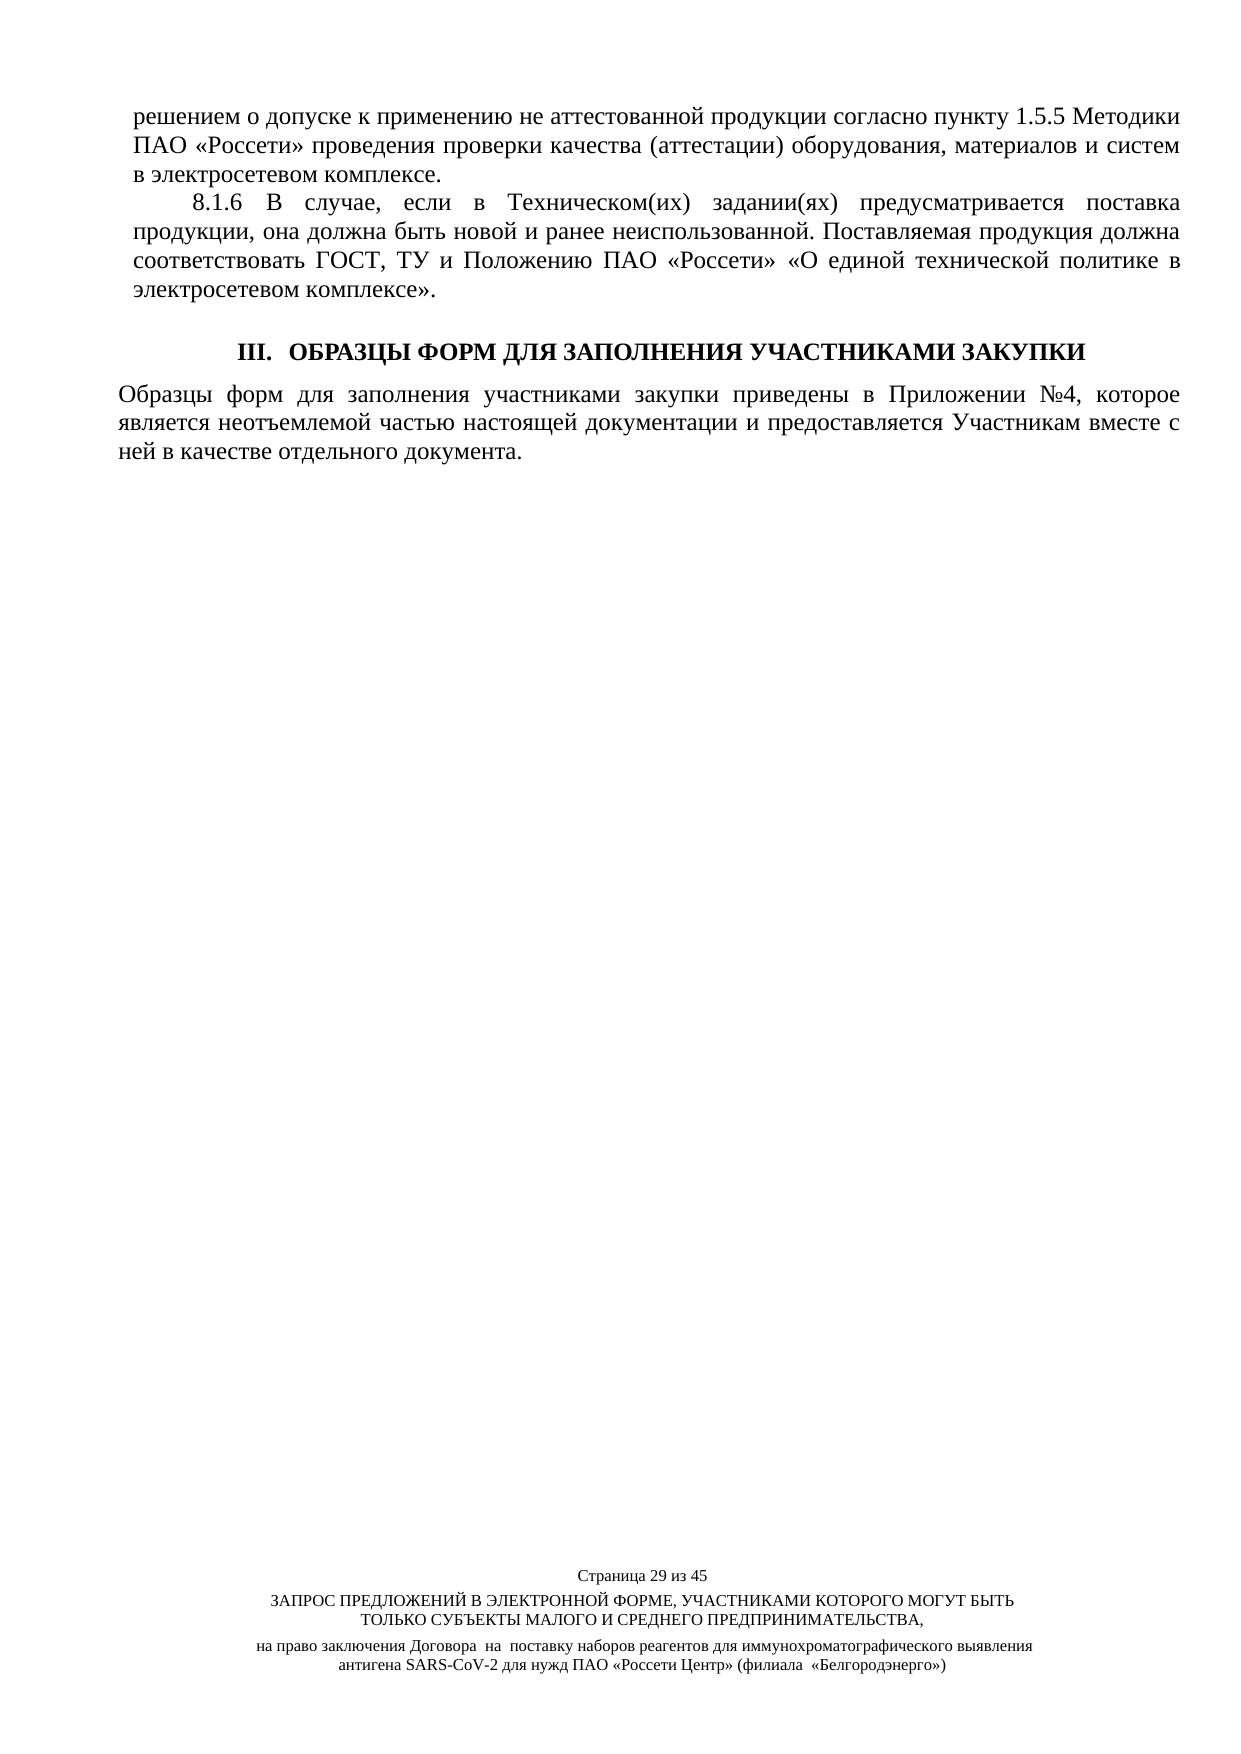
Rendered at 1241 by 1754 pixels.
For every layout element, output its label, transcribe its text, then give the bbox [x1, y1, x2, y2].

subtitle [133, 101, 1181, 187]
subtitle Образцы форм для заполнения участниками закупки приведены в Приложении №4, которое является неотъемлемой частью настоящей документации и предоставляется Участникам вместе с ней в качестве отдельного документа. [118, 379, 1181, 465]
subtitle В случае, если в Техническом(их) задании(ях) предусматривается поставка продукции, она должна быть новой и ранее неиспользованной. Поставляемая продукция должна соответствовать ГОСТ, ТУ и Положению ПАО «Россети» «О единой технической политике в электросетевом комплексе». [133, 187, 1181, 302]
subtitle ОБРАЗЦЫ ФОРМ ДЛЯ ЗАПОЛНЕНИЯ УЧАСТНИКАМИ ЗАКУПКИ [118, 337, 1181, 366]
